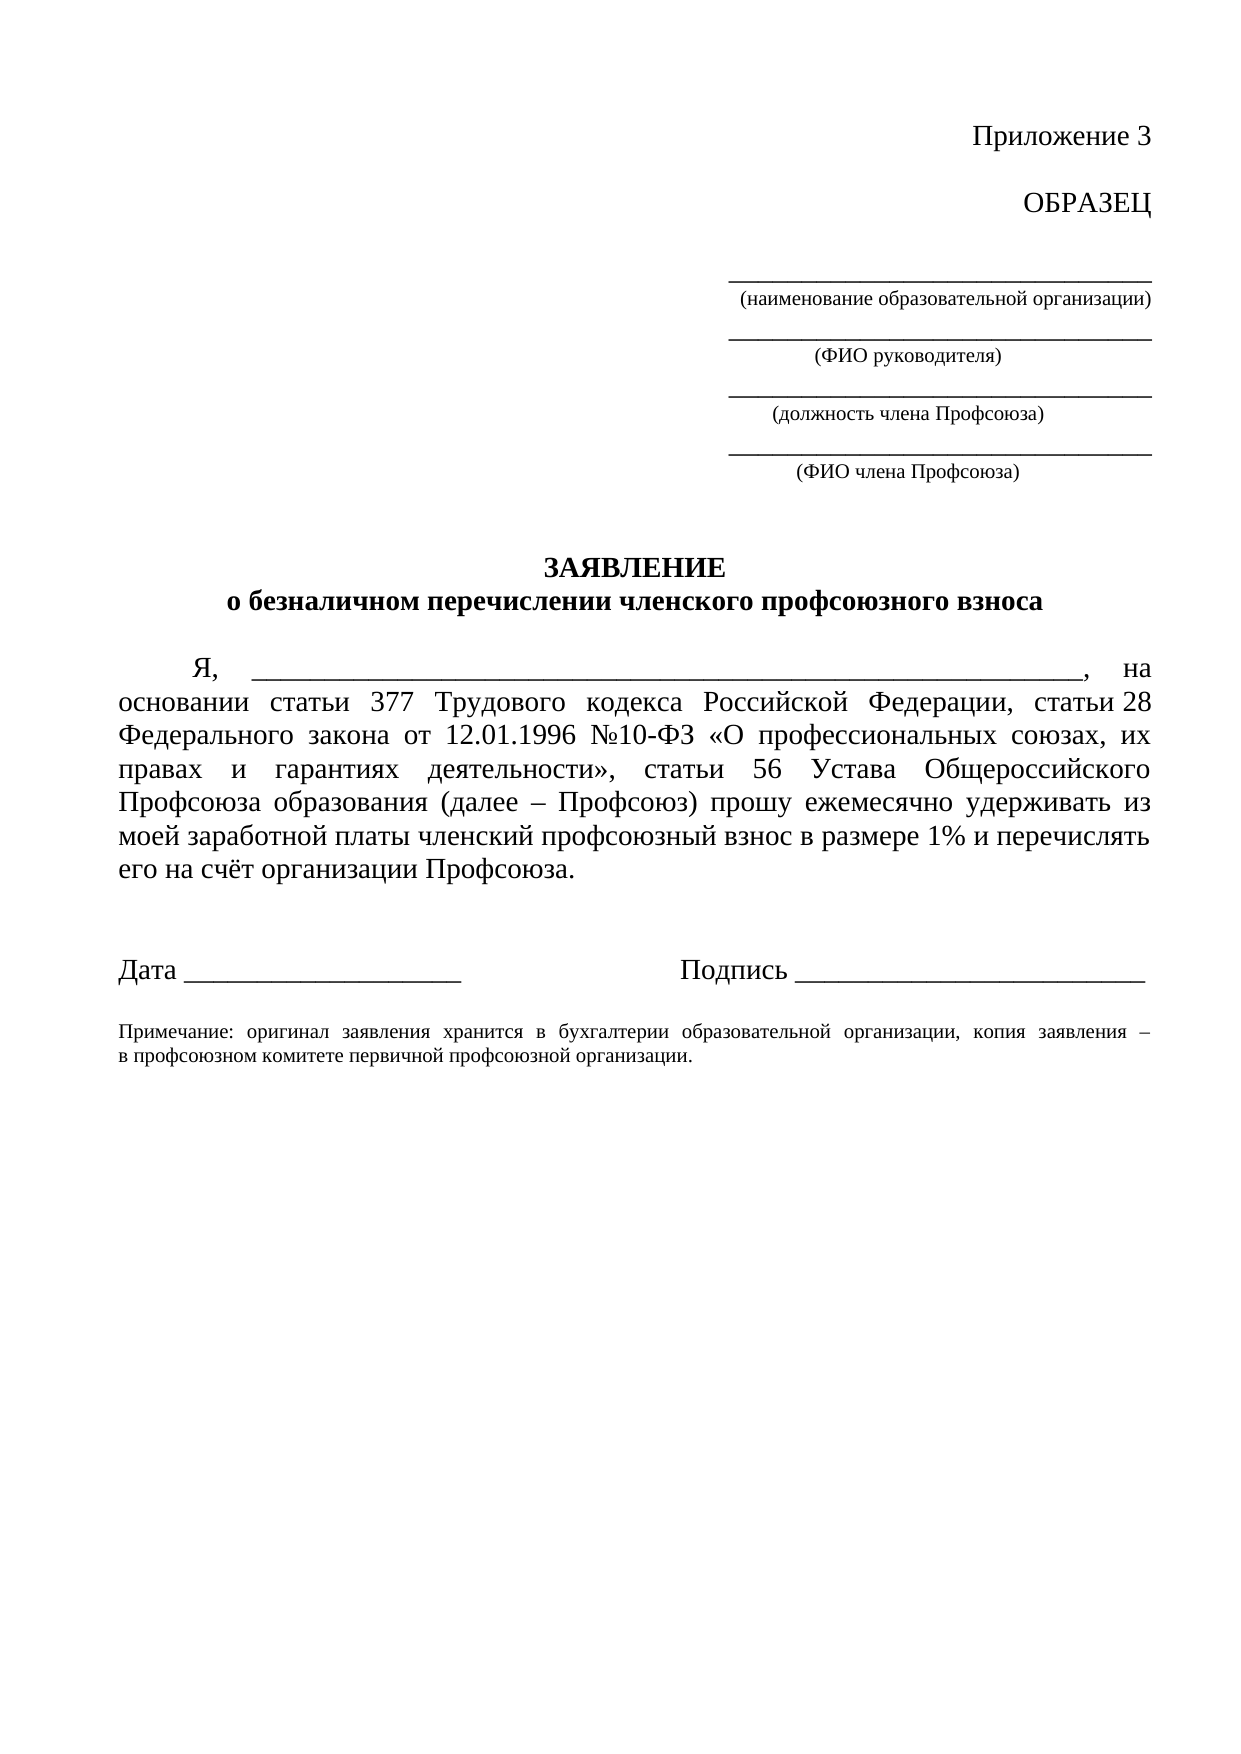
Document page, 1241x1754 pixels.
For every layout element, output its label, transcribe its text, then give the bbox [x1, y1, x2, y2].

text (ФИО члена Профсоюза) [664, 459, 1152, 483]
text ЗАЯВЛЕНИЕ [118, 550, 1152, 583]
text Дата ___________________ Подпись ________________________ [118, 952, 1152, 986]
text Приложение 3 [650, 118, 1152, 152]
text Я, _________________________________________________________, на основании статьи 377 Трудового кодекса Российской Федерации, статьи 28 Федерального закона от 12.01.1996 №10-ФЗ «О профессиональных союзах, их правах и гарантиях деятельности», статьи 56 Устава Общероссийского Профсоюза образования (далее – Профсоюз) прошу ежемесячно удерживать из моей заработной платы членский профсоюзный взнос в размере 1% и перечислять его на счёт организации Профсоюза. [118, 650, 1152, 885]
text _____________________________ [664, 310, 1152, 343]
text _____________________________ [664, 425, 1152, 459]
text (наименование образовательной организации) [664, 286, 1152, 310]
text _____________________________ [664, 252, 1152, 286]
text ОБРАЗЕЦ [650, 185, 1152, 219]
text _____________________________ [664, 367, 1152, 401]
text (ФИО руководителя) [664, 343, 1152, 367]
text о безналичном перечислении членского профсоюзного взноса [118, 583, 1152, 617]
text Примечание: оригинал заявления хранится в бухгалтерии образовательной организации, копия заявления – в профсоюзном комитете первичной профсоюзной организации. [118, 1019, 1152, 1067]
text (должность члена Профсоюза) [664, 401, 1152, 425]
